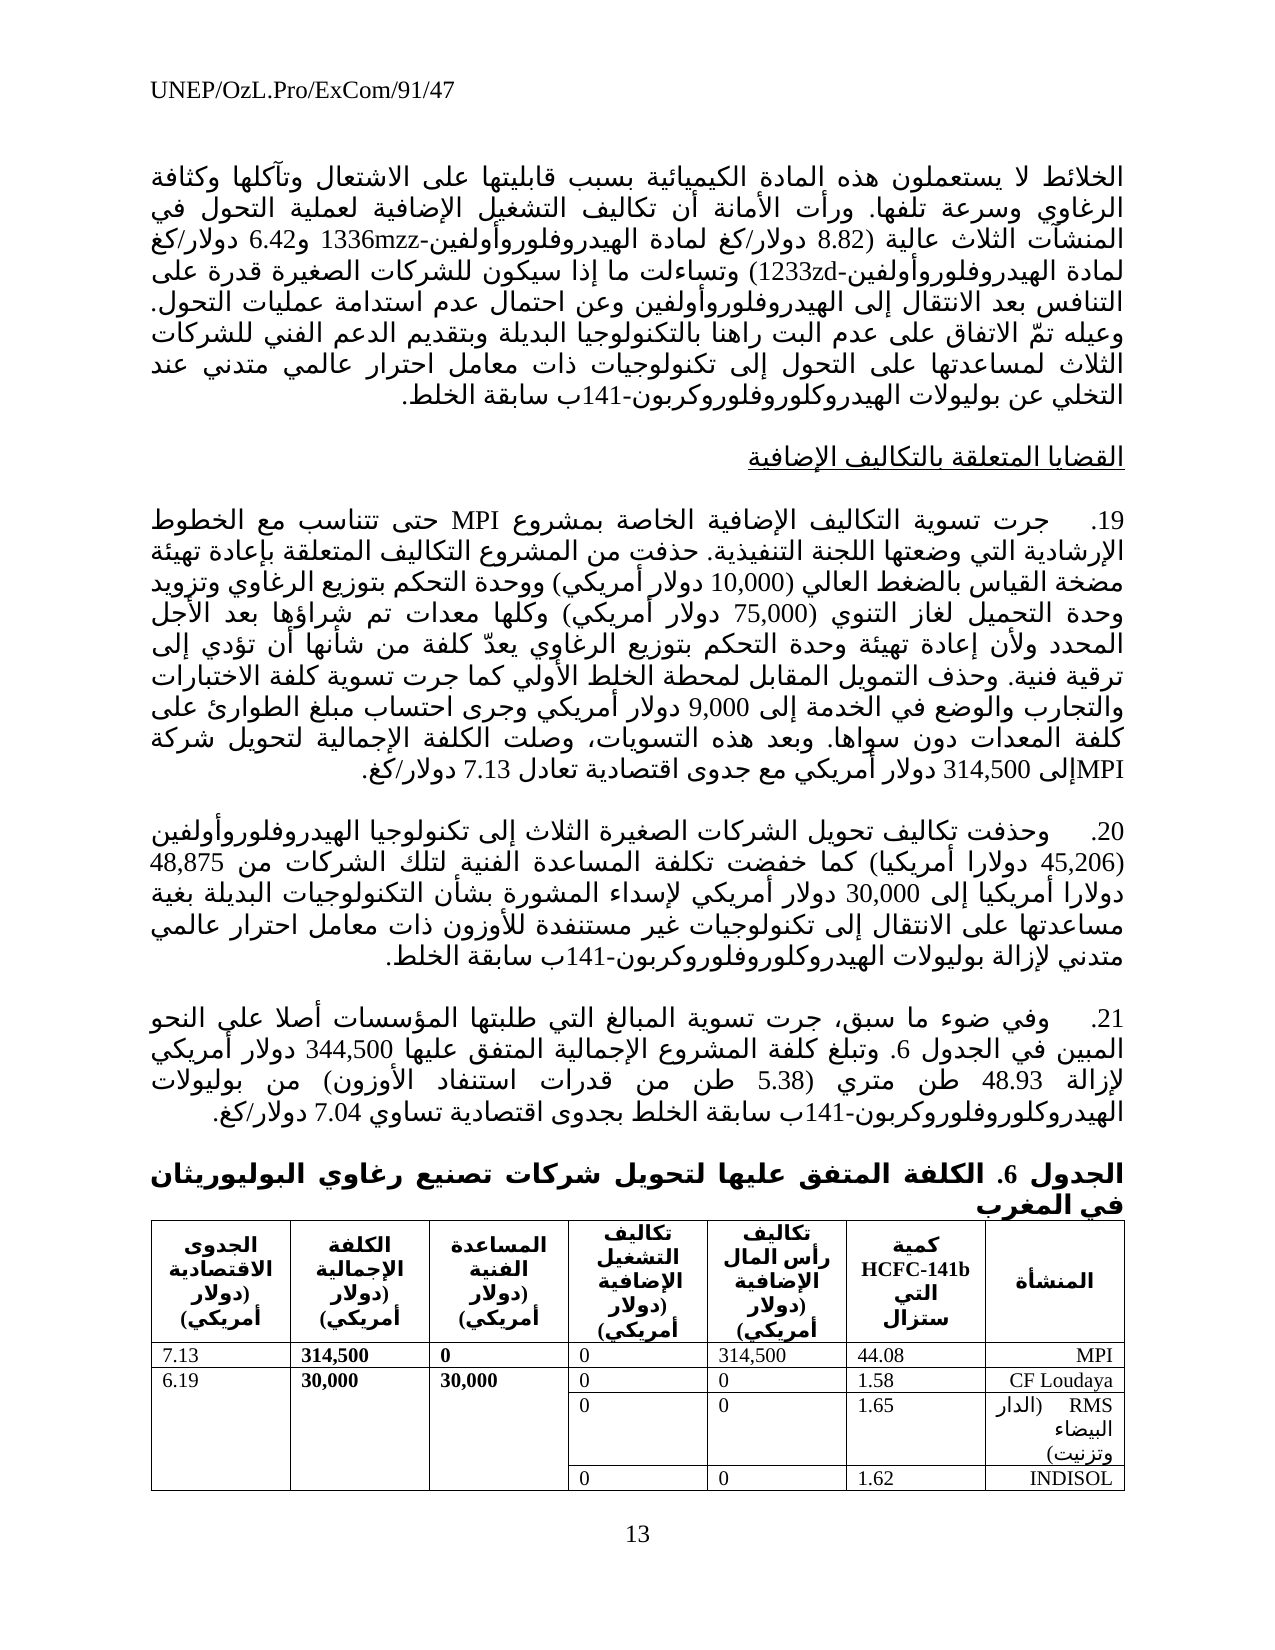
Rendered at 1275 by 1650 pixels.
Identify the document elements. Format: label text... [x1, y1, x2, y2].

table_cell 0 [569, 1466, 707, 1490]
table_cell INDISOL [986, 1466, 1124, 1490]
table_header الجدوى الاقتصادية (دولار أمريكي) [152, 1221, 290, 1342]
list 21. وفي ضوء ما سبق، جرت تسوية المبالغ التي طلبتها المؤسسات أصلا على النحو المبين في الجدول 6. وتبلغ كلفة المشروع الإجمالية المتفق عليها 344,500 دولار أمريكي لإزالة 48.93 طن متري (5.38 طن من قدرات استنفاد الأوزون) من بوليولات الهيدروكلوروفلوروكربون-141ب سابقة الخلط بجدوى اقتصادية تساوي 7.04 دولار/كغ. [150, 1002, 1124, 1127]
table_cell 30,000 [291, 1368, 429, 1490]
table_header الكلفة الإجمالية (دولار أمريكي) [291, 1221, 429, 1342]
table_cell 44.08 [847, 1343, 985, 1367]
table_header المساعدة الفنية (دولار أمريكي) [430, 1221, 568, 1342]
table_cell 0 [569, 1393, 707, 1465]
list 19. جرت تسوية التكاليف الإضافية الخاصة بمشروع MPI حتى تتناسب مع الخطوط الإرشادية التي وضعتها اللجنة التنفيذية. حذفت من المشروع التكاليف المتعلقة بإعادة تهيئة مضخة القياس بالضغط العالي (10,000 دولار أمريكي) ووحدة التحكم بتوزيع الرغاوي وتزويد وحدة التحميل لغاز التنوي (75,000 دولار أمريكي) وكلها معدات تم شراؤها بعد الأجل المحدد ولأن إعادة تهيئة وحدة التحكم بتوزيع الرغاوي يعدّ كلفة من شأنها أن تؤدي إلى ترقية فنية. وحذف التمويل المقابل لمحطة الخلط الأولي كما جرت تسوية كلفة الاختبارات والتجارب والوضع في الخدمة إلى 9,000 دولار أمريكي وجرى احتساب مبلغ الطوارئ على كلفة المعدات دون سواها. وبعد هذه التسويات، وصلت الكلفة الإجمالية لتحويل شركة MPIإلى 314,500 دولار أمريكي مع جدوى اقتصادية تعادل 7.13 دولار/كغ. [150, 504, 1124, 784]
table_cell 314,500 [291, 1343, 429, 1367]
table_cell 1.58 [847, 1368, 985, 1392]
table_cell 1.62 [847, 1466, 985, 1490]
table_cell 30,000 [430, 1368, 568, 1490]
table_header تكاليف التشغيل الإضافية (دولار أمريكي) [569, 1221, 707, 1342]
table_cell 0 [708, 1368, 846, 1392]
list الجدول 6. الكلفة المتفق عليها لتحويل شركات تصنيع رغاوي البوليوريثان في المغرب [150, 1158, 1124, 1220]
table_cell 0 [708, 1393, 846, 1465]
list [150, 161, 1124, 410]
table_cell MPI [986, 1343, 1124, 1367]
table_header المنشأة [986, 1221, 1124, 1342]
table_cell 314,500 [708, 1343, 846, 1367]
table_cell 0 [569, 1343, 707, 1367]
table_cell 0 [708, 1466, 846, 1490]
table_cell CF Loudaya [986, 1368, 1124, 1392]
table_header تكاليف رأس المال الإضافية (دولار أمريكي) [708, 1221, 846, 1342]
table_header كمية HCFC-141b التي ستزال [847, 1221, 985, 1342]
table_cell 1.65 [847, 1393, 985, 1465]
table_cell 0 [569, 1368, 707, 1392]
table_cell RMS (الدار البيضاء وتزنيت) [986, 1393, 1124, 1465]
table_cell 0 [430, 1343, 568, 1367]
table_cell 7.13 [152, 1343, 290, 1367]
list 20. وحذفت تكاليف تحويل الشركات الصغيرة الثلاث إلى تكنولوجيا الهيدروفلوروأولفين (45,206 دولارا أمريكيا) كما خفضت تكلفة المساعدة الفنية لتلك الشركات من 48,875 دولارا أمريكيا إلى 30,000 دولار أمريكي لإسداء المشورة بشأن التكنولوجيات البديلة بغية مساعدتها على الانتقال إلى تكنولوجيات غير مستنفدة للأوزون ذات معامل احترار عالمي متدني لإزالة بوليولات الهيدروكلوروفلوروكربون-141ب سابقة الخلط. [150, 815, 1124, 971]
table_cell 6.19 [152, 1368, 290, 1490]
list القضايا المتعلقة بالتكاليف الإضافية [150, 442, 1124, 473]
